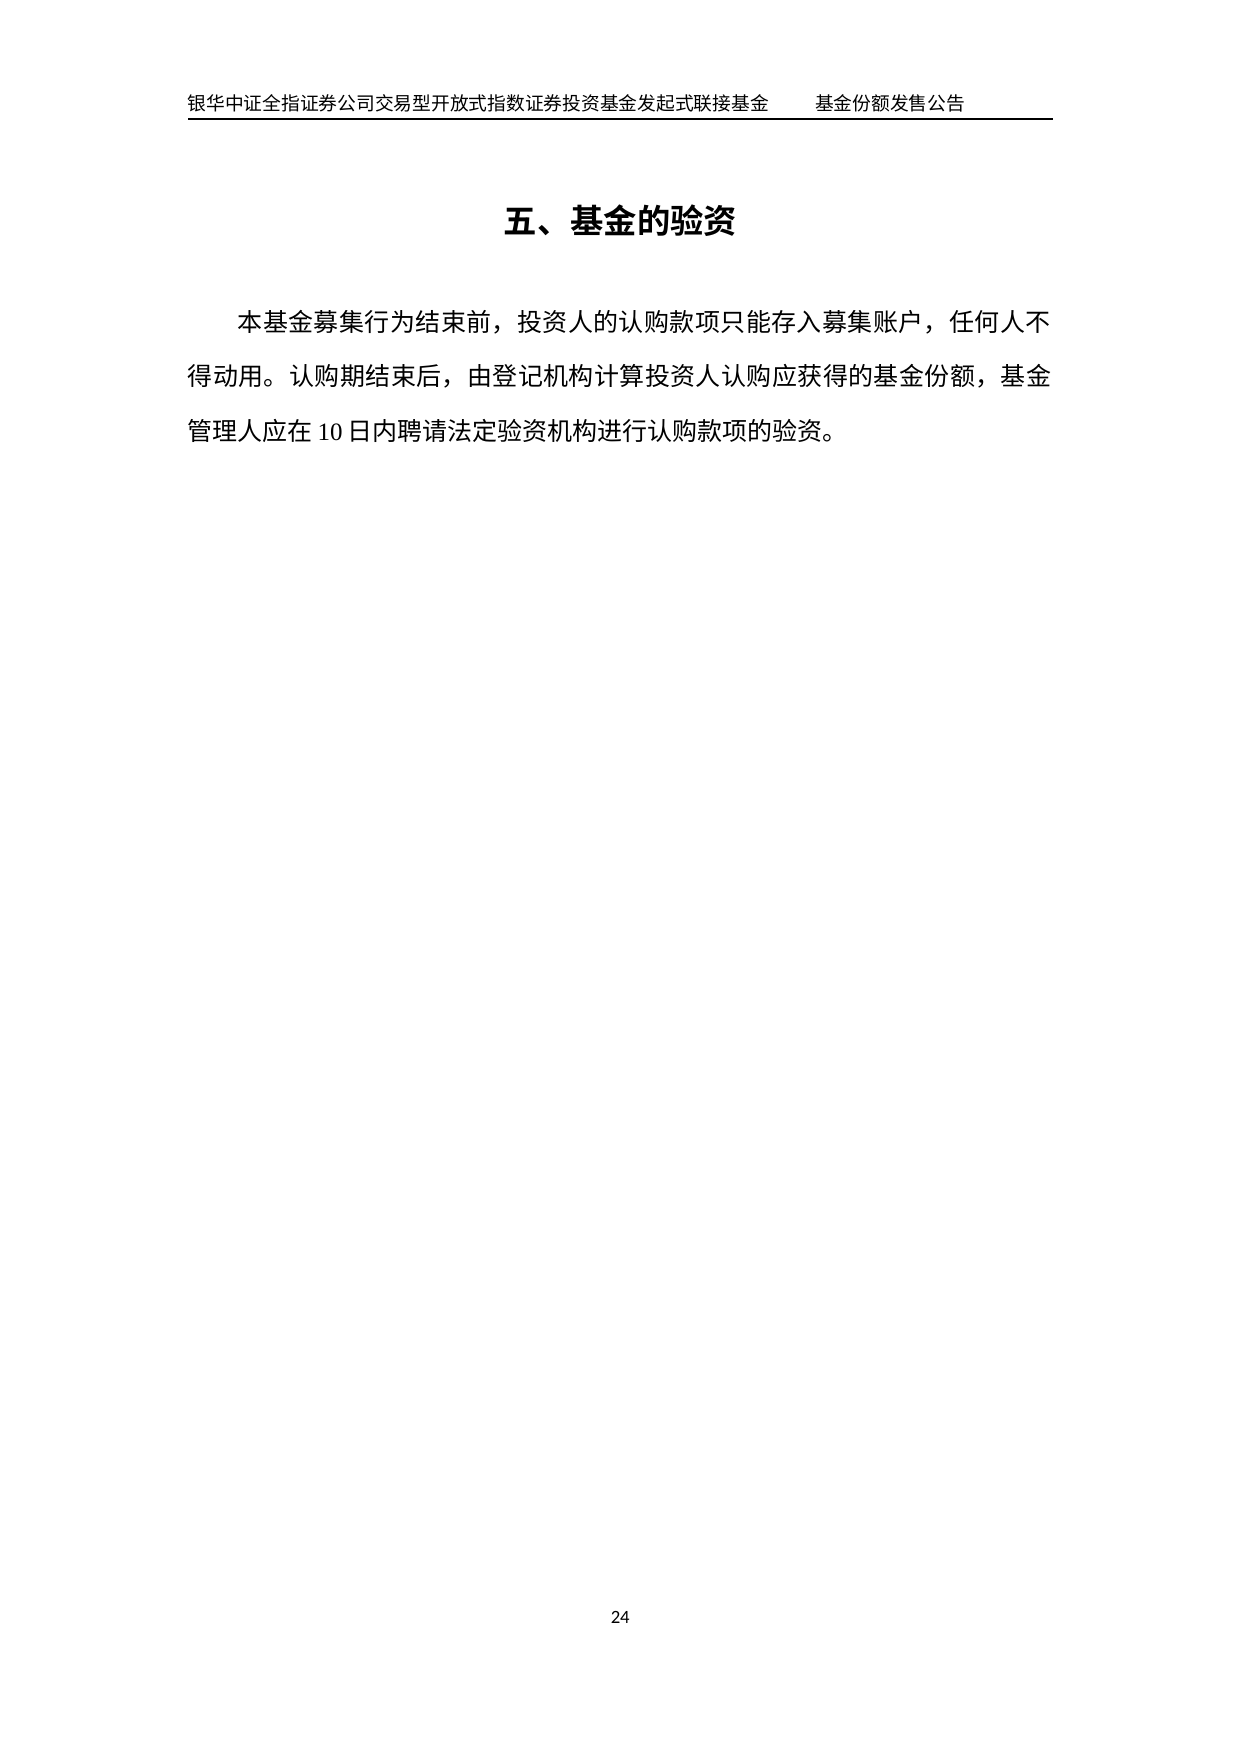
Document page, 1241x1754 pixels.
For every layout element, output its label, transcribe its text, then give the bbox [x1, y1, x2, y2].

text 本基金募集行为结束前，投资人的认购款项只能存入募集账户，任何人不得动用。认购期结束后，由登记机构计算投资人认购应获得的基金份额，基金管理人应在10日内聘请法定验资机构进行认购款项的验资。 [187, 302, 1053, 447]
subtitle 五、基金的验资 [187, 187, 1053, 252]
